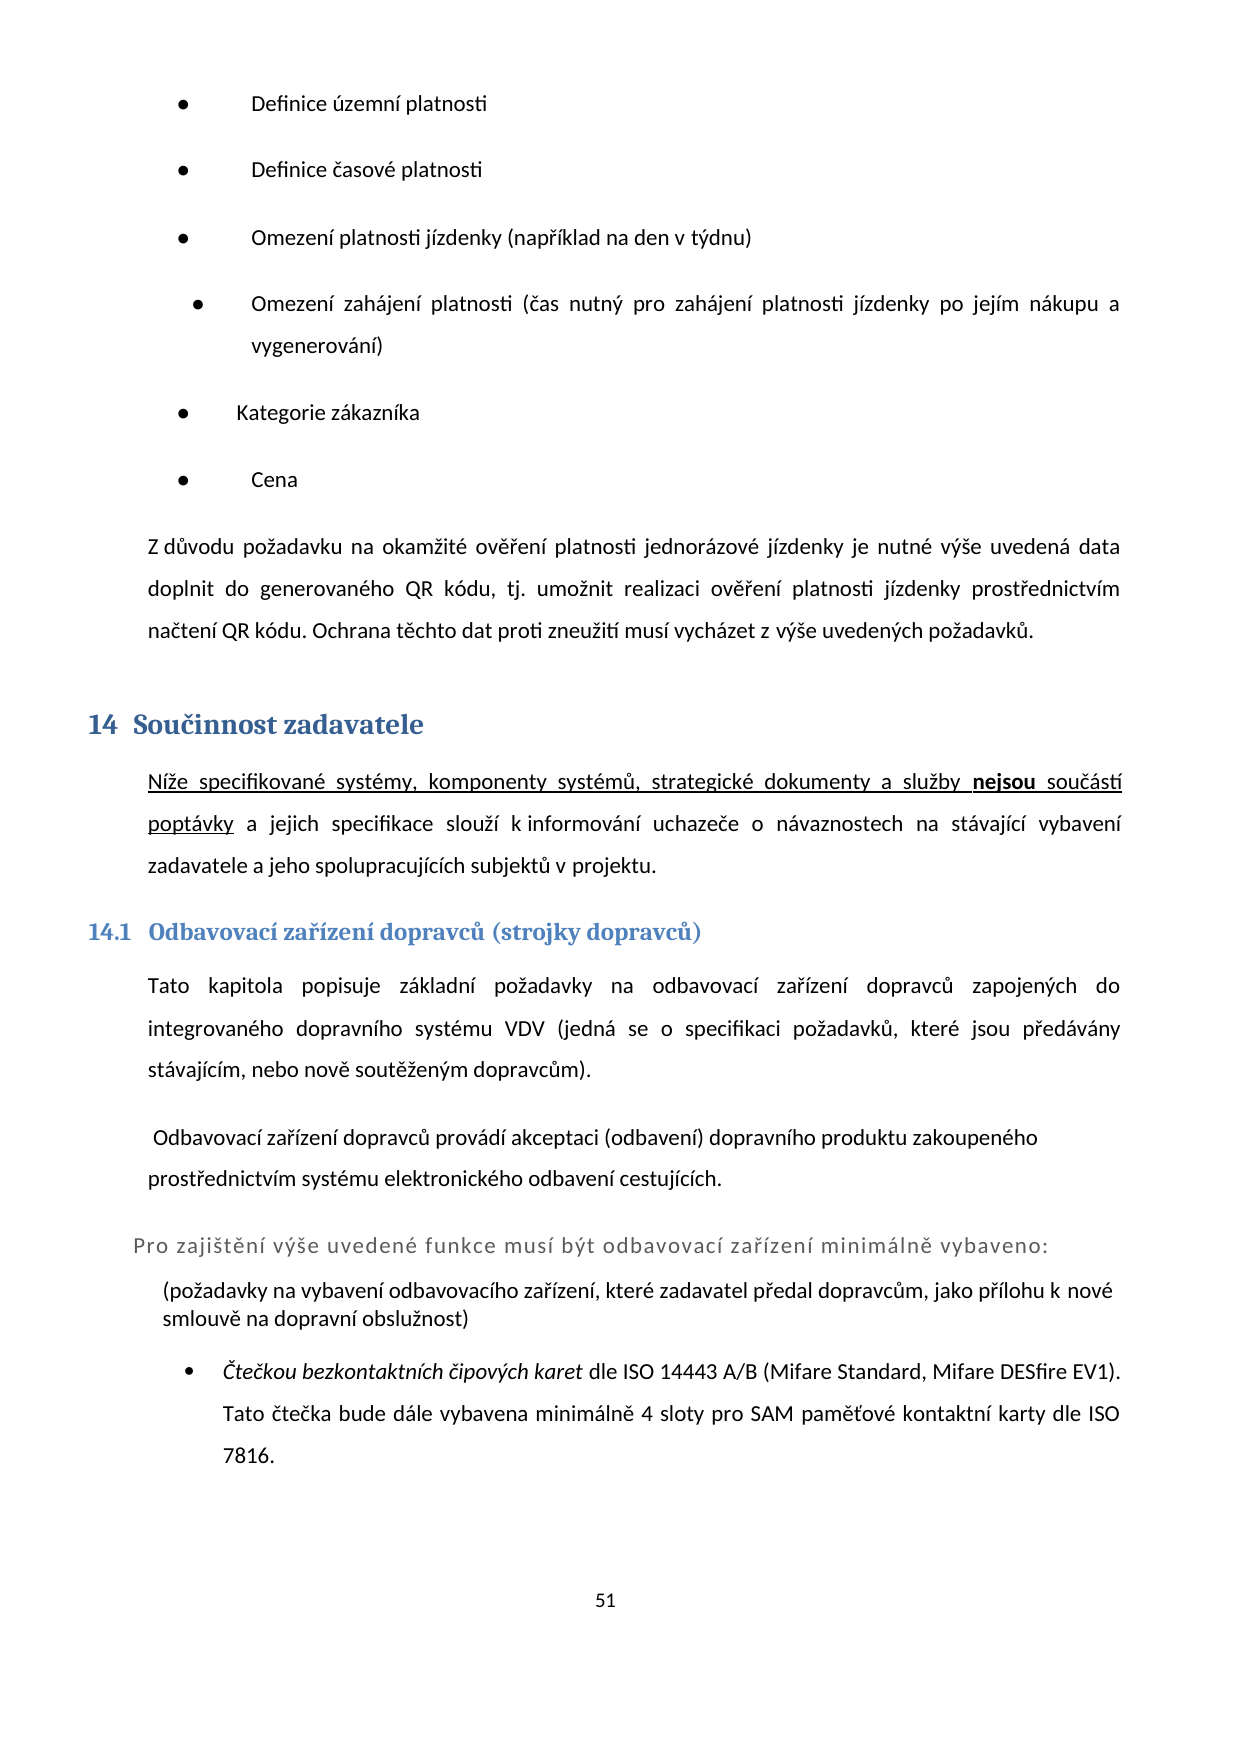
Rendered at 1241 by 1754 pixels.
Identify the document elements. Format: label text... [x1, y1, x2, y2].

text Níže specifikované systémy, komponenty systémů, strategické dokumenty a služby nejsou součástí poptávky a jejich specifikace slouží k informování uchazeče o návaznostech na stávající vybavení zadavatele a jeho spolupracujících subjektů v projektu. [148, 792, 1122, 879]
list Definice časové platnosti [177, 156, 1122, 184]
list Omezení platnosti jízdenky (například na den v týdnu) [177, 223, 1122, 251]
text Z důvodu požadavku na okamžité ověření platnosti jednorázové jízdenky je nutné výše uvedená data doplnit do generovaného QR kódu, tj. umožnit realizaci ověření platnosti jízdenky prostřednictvím načtení QR kódu. Ochrana těchto dat proti zneužití musí vycházet z výše uvedených požadavků. [148, 532, 1122, 644]
subtitle Pro zajištění výše uvedené funkce musí být odbavovací zařízení minimálně vybaveno: [133, 1232, 1122, 1259]
list Čtečkou bezkontaktních čipových karet dle ISO 14443 A/B (Mifare Standard, Mifare DESfire EV1). Tato čtečka bude dále vybavena minimálně 4 sloty pro SAM paměťové kontaktní karty dle ISO 7816. [185, 1357, 1122, 1469]
list Definice územní platnosti [177, 89, 1122, 117]
list Cena [177, 466, 1122, 493]
text Níže specifikované systémy, komponenty systémů, strategické dokumenty a služby nejsou součástí poptávky a jejich specifikace slouží k informování uchazeče o návaznostech na stávající vybavení zadavatele a jeho spolupracujících subjektů v projektu. [148, 767, 1122, 791]
list Omezení zahájení platnosti (čas nutný pro zahájení platnosti jízdenky po jejím nákupu a vygenerování) [192, 289, 1122, 359]
subtitle Součinnost zadavatele [89, 708, 1122, 742]
list Kategorie zákazníka [177, 398, 1122, 427]
subtitle Odbavovací zařízení dopravců (strojky dopravců) [89, 918, 1122, 947]
text (požadavky na vybavení odbavovacího zařízení, které zadavatel předal dopravcům, jako přílohu k nové smlouvě na dopravní obslužnost) [89, 1276, 1122, 1332]
text Tato kapitola popisuje základní požadavky na odbavovací zařízení dopravců zapojených do integrovaného dopravního systému VDV (jedná se o specifikaci požadavků, které jsou předávány stávajícím, nebo nově soutěženým dopravcům). [148, 972, 1122, 1084]
text Odbavovací zařízení dopravců provádí akceptaci (odbavení) dopravního produktu zakoupeného prostřednictvím systému elektronického odbavení cestujících. [148, 1123, 1122, 1193]
